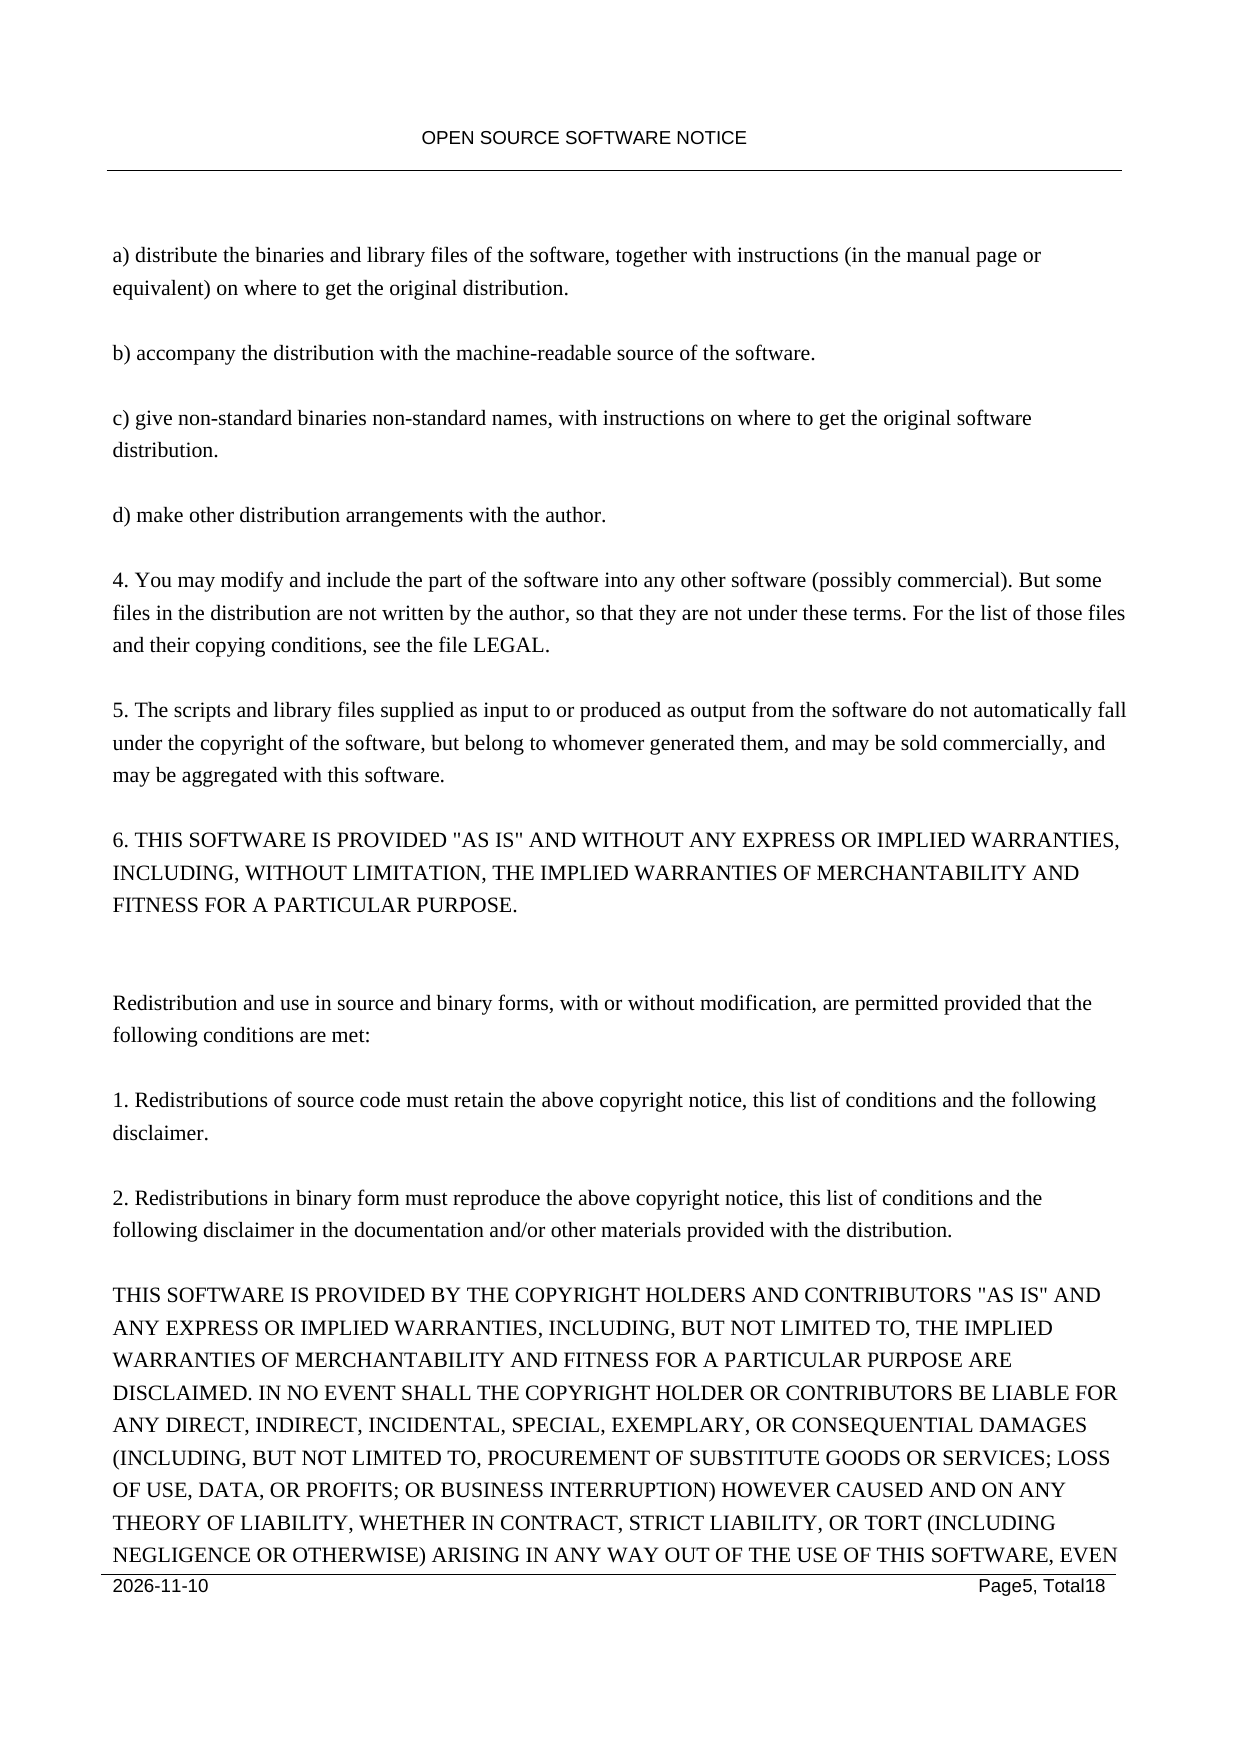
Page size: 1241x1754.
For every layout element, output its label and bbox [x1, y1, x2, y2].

text [112, 206, 1128, 1571]
